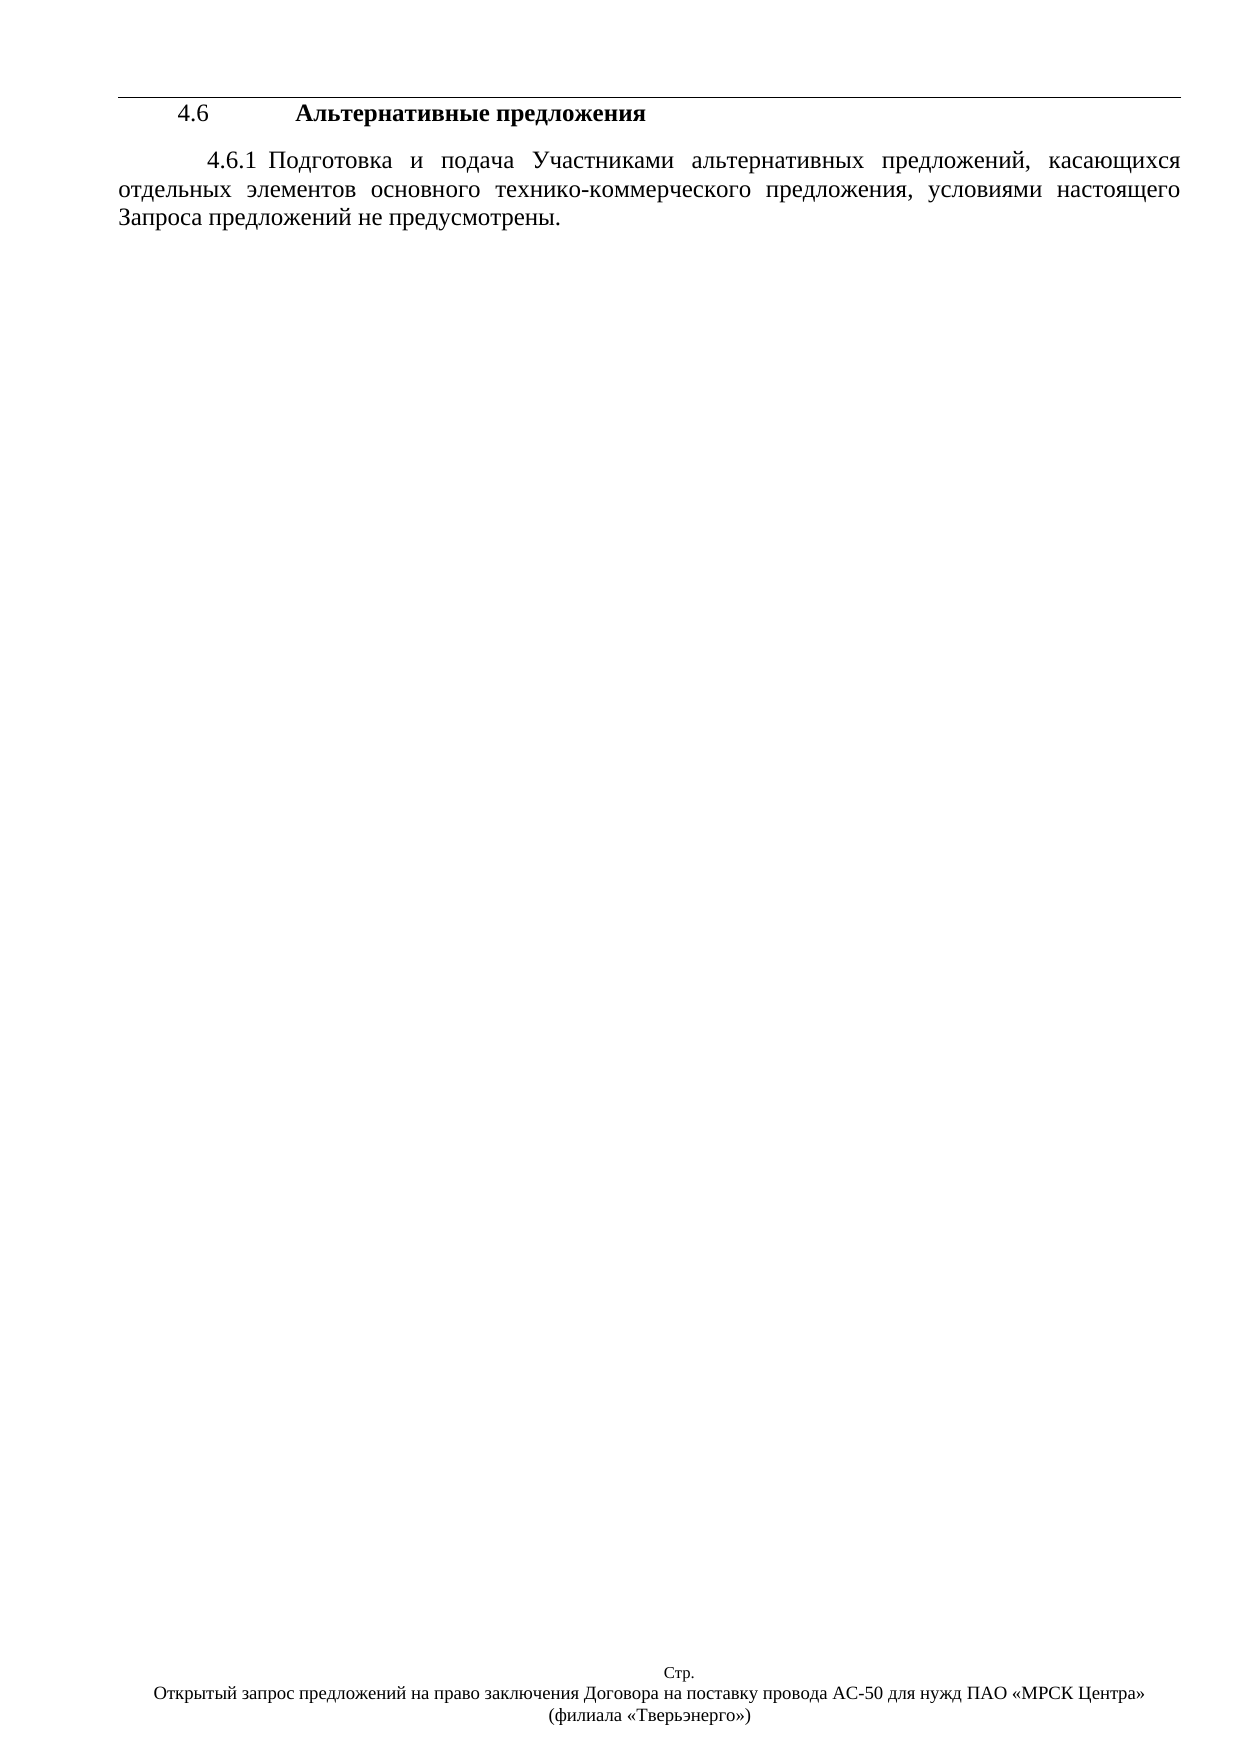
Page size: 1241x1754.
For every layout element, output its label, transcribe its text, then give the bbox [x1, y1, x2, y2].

subtitle Подготовка и подача Участниками альтернативных предложений, касающихся отдельных элементов основного технико-коммерческого предложения, условиями настоящего Запроса предложений не предусмотрены. [118, 145, 1181, 231]
subtitle Альтернативные предложения [177, 98, 1181, 127]
